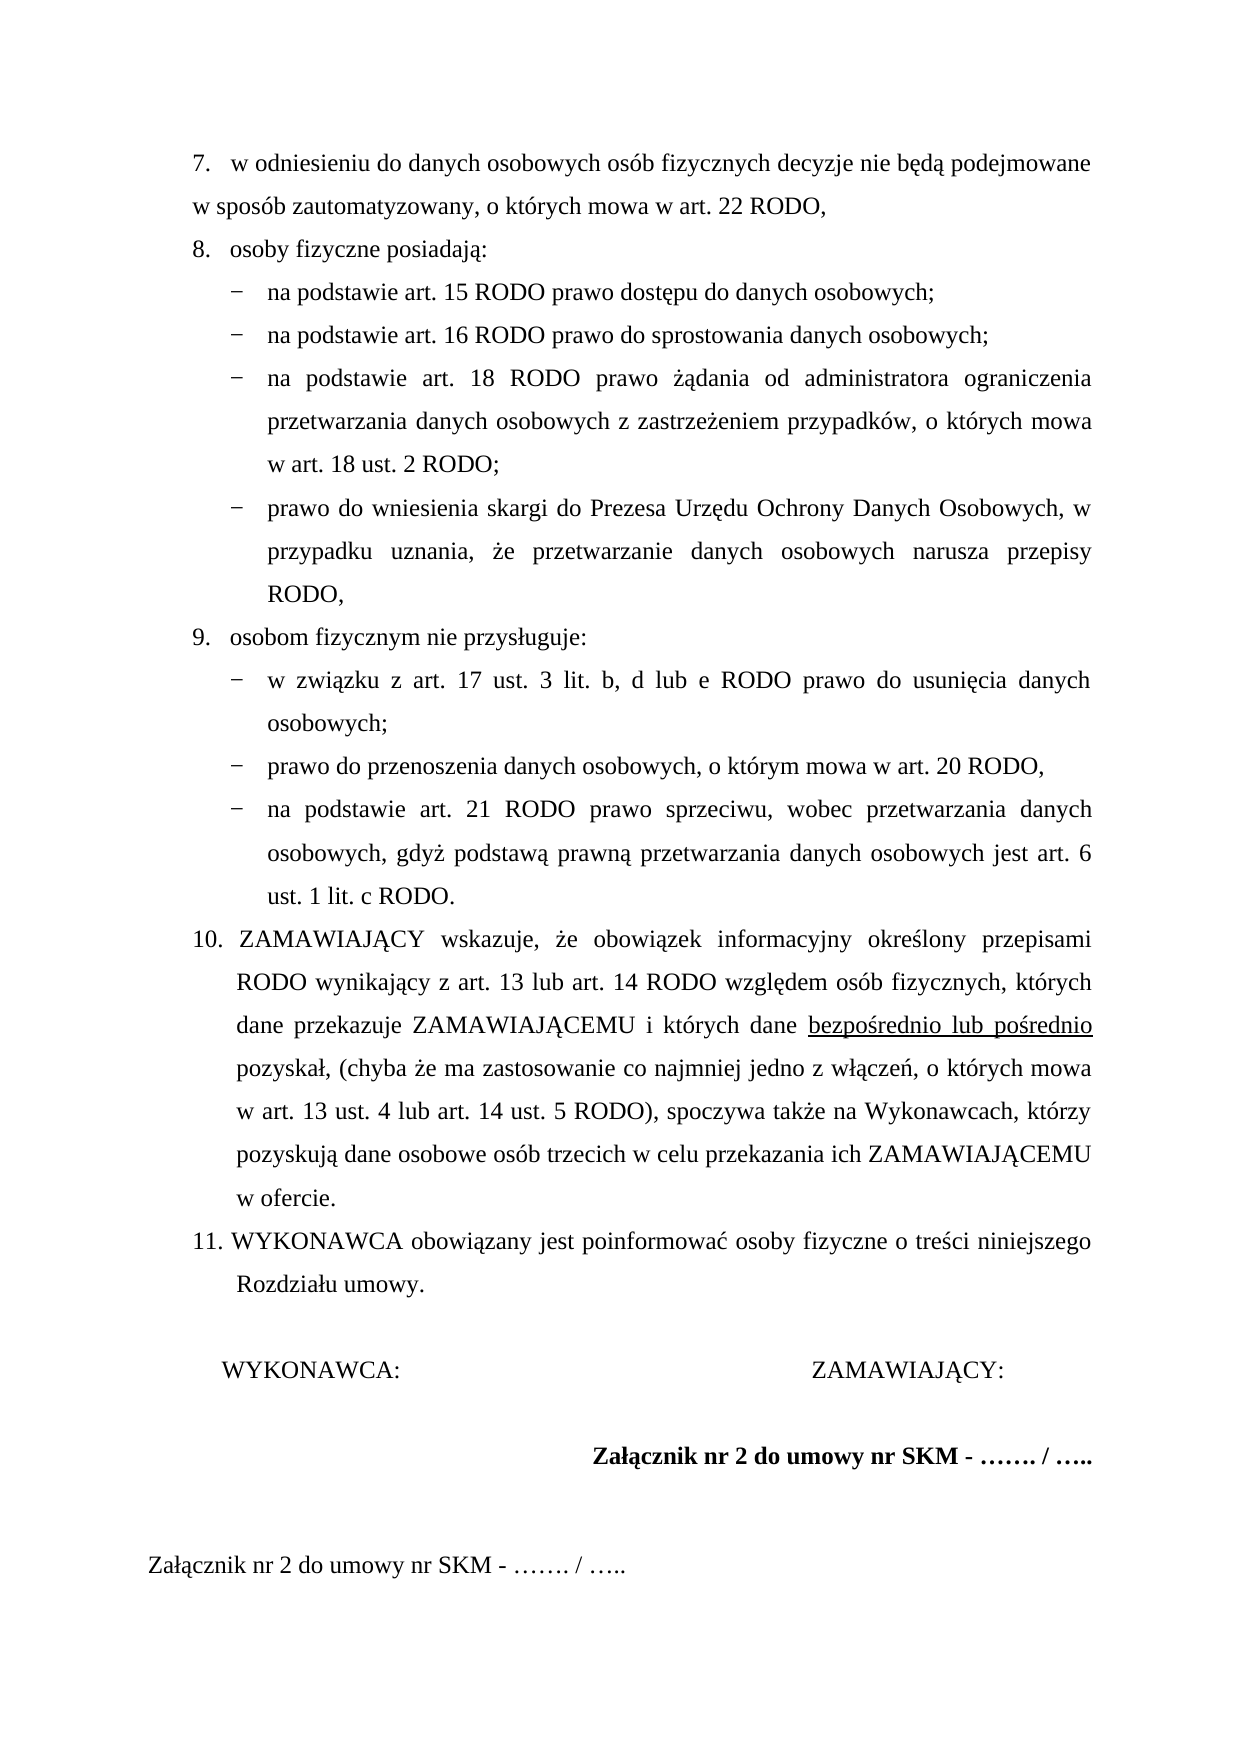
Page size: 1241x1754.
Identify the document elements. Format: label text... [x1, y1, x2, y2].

list prawo do przenoszenia danych osobowych, o którym mowa w art. 20 RODO, [229, 751, 1093, 780]
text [148, 1441, 1093, 1470]
text 7. w odniesieniu do danych osobowych osób fizycznych decyzje nie będą podejmowane w sposób zautomatyzowany, o których mowa w art. 22 RODO, [192, 148, 1093, 219]
text WYKONAWCA: ZAMAWIAJĄCY: [148, 1355, 1093, 1384]
list na podstawie art. 16 RODO prawo do sprostowania danych osobowych; [229, 320, 1093, 349]
list w związku z art. 17 ust. 3 lit. b, d lub e RODO prawo do usunięcia danych osobowych; [229, 665, 1093, 737]
list na podstawie art. 18 RODO prawo żądania od administratora ograniczenia przetwarzania danych osobowych z zastrzeżeniem przypadków, o których mowa w art. 18 ust. 2 RODO; [229, 363, 1093, 478]
text 9. osobom fizycznym nie przysługuje: [192, 622, 1093, 651]
list na podstawie art. 15 RODO prawo dostępu do danych osobowych; [229, 277, 1093, 306]
text 11. WYKONAWCA obowiązany jest poinformować osoby fizyczne o treści niniejszego Rozdziału umowy. [192, 1226, 1093, 1298]
text 10. ZAMAWIAJĄCY wskazuje, że obowiązek informacyjny określony przepisami RODO wynikający z art. 13 lub art. 14 RODO względem osób fizycznych, których dane przekazuje ZAMAWIAJĄCEMU i których dane bezpośrednio lub pośrednio pozyskał, (chyba że ma zastosowanie co najmniej jedno z włączeń, o których mowa w art. 13 ust. 4 lub art. 14 ust. 5 RODO), spoczywa także na Wykonawcach, którzy pozyskują dane osobowe osób trzecich w celu przekazania ich ZAMAWIAJĄCEMU w ofercie. [192, 924, 1093, 1211]
list na podstawie art. 21 RODO prawo sprzeciwu, wobec przetwarzania danych osobowych, gdyż podstawą prawną przetwarzania danych osobowych jest art. 6 ust. 1 lit. c RODO. [229, 794, 1093, 909]
text 8. osoby fizyczne posiadają: [192, 234, 1093, 263]
list prawo do wniesienia skargi do Prezesa Urzędu Ochrony Danych Osobowych, w przypadku uznania, że przetwarzanie danych osobowych narusza przepisy RODO, [229, 493, 1093, 608]
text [148, 1551, 1093, 1579]
